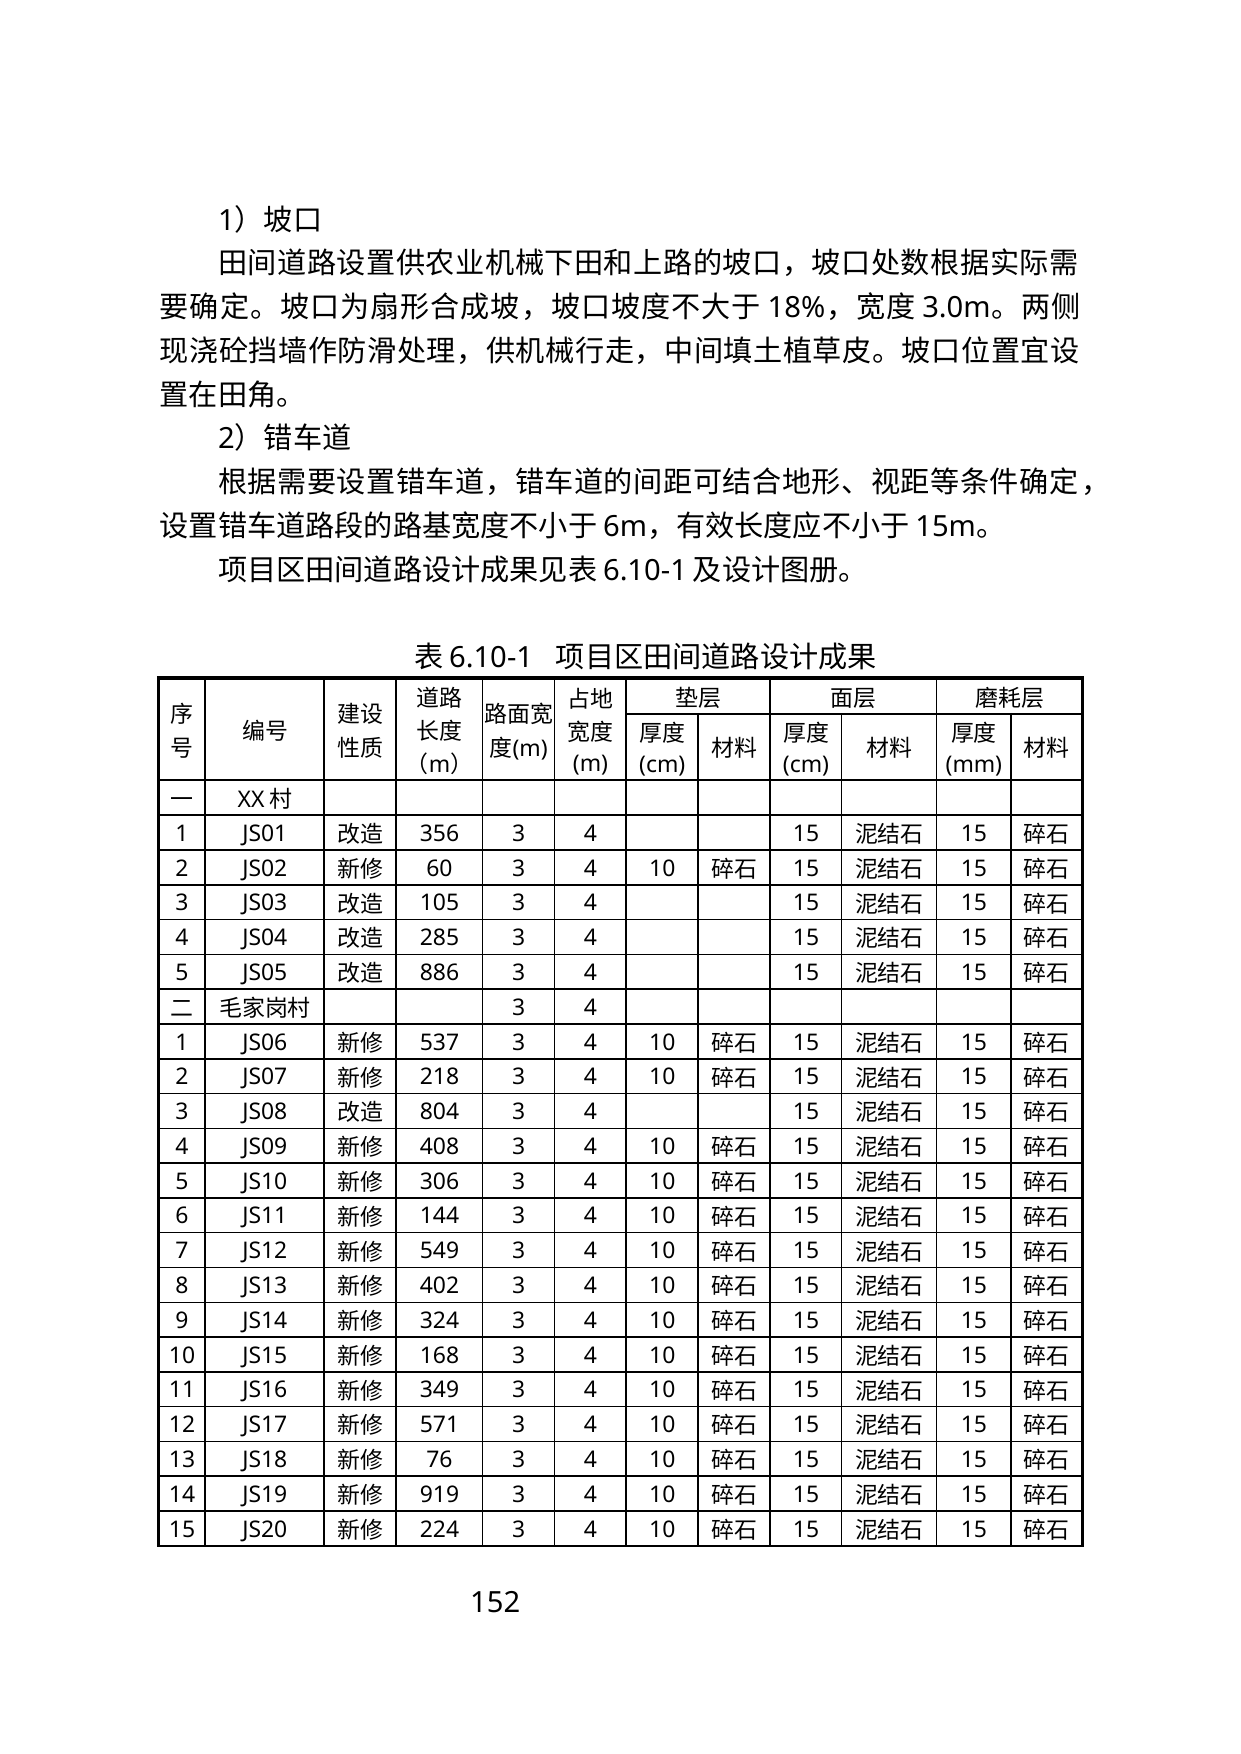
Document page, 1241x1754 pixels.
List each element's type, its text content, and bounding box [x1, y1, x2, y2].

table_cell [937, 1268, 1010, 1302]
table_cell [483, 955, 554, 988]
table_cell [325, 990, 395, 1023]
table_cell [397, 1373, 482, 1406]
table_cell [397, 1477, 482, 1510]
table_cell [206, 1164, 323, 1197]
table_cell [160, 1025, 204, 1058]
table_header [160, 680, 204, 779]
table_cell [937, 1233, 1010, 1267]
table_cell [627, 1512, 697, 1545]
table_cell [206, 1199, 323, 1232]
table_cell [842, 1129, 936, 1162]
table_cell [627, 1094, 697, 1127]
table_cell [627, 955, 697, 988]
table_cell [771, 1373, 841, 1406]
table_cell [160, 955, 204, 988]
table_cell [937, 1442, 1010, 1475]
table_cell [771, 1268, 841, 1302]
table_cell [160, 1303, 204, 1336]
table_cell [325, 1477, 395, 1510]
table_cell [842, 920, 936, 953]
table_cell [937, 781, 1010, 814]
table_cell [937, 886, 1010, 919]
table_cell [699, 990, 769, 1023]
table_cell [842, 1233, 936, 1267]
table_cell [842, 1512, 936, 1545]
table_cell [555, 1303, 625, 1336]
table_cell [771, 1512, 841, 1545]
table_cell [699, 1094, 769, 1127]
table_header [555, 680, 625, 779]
text 1）坡口 [159, 195, 1081, 239]
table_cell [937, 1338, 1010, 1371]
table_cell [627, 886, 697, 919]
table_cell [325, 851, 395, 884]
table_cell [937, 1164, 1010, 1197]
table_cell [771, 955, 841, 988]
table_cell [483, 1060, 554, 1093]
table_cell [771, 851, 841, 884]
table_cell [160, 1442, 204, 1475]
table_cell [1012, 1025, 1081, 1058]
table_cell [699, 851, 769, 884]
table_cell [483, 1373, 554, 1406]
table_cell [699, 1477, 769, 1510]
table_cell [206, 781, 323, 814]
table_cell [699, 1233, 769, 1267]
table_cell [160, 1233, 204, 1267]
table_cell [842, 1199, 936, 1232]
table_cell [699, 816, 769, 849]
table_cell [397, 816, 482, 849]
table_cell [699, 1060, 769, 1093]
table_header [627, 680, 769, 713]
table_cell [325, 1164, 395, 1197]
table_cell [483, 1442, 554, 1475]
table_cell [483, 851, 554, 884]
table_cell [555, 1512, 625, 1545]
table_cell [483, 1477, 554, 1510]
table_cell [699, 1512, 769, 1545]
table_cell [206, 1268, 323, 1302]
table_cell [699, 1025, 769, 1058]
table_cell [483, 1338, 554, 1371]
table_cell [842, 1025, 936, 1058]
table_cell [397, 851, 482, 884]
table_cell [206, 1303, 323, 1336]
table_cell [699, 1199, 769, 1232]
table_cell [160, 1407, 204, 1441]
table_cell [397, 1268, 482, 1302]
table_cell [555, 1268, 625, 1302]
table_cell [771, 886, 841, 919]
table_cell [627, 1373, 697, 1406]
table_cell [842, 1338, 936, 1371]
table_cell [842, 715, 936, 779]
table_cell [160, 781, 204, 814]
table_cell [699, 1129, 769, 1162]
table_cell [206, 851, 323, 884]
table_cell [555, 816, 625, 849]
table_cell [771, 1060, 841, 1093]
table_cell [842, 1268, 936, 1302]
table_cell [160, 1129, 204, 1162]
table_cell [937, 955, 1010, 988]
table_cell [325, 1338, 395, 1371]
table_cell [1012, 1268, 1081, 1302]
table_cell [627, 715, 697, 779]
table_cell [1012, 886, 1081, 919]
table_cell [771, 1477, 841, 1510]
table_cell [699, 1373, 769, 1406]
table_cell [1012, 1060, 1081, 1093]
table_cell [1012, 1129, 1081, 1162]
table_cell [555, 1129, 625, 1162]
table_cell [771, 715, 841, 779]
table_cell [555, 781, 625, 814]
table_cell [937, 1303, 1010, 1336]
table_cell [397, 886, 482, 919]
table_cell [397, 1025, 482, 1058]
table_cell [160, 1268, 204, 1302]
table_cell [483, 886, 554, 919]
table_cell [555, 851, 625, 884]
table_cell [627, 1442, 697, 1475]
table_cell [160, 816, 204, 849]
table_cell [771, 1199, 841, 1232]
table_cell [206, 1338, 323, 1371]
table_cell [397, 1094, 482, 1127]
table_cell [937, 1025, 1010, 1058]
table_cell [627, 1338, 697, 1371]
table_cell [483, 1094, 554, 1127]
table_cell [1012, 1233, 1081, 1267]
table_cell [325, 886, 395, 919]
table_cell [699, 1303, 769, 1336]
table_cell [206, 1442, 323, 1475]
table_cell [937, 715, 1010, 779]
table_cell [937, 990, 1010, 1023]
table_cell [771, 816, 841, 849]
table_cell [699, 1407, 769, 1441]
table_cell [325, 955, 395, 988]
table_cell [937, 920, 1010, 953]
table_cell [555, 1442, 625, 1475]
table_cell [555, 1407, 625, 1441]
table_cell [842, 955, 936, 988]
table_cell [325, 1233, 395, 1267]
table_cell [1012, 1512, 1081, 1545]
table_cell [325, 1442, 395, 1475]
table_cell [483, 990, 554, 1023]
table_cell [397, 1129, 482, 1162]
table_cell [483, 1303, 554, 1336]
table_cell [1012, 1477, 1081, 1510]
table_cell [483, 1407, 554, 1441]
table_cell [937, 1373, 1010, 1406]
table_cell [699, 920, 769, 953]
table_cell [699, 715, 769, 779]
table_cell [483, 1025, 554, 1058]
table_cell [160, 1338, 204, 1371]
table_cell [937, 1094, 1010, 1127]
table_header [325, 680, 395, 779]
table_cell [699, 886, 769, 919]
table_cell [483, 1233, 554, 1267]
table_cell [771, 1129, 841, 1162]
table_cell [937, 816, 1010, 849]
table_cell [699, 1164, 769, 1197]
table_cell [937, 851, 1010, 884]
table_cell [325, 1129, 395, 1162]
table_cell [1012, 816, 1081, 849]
text 2）错车道 [159, 414, 1081, 458]
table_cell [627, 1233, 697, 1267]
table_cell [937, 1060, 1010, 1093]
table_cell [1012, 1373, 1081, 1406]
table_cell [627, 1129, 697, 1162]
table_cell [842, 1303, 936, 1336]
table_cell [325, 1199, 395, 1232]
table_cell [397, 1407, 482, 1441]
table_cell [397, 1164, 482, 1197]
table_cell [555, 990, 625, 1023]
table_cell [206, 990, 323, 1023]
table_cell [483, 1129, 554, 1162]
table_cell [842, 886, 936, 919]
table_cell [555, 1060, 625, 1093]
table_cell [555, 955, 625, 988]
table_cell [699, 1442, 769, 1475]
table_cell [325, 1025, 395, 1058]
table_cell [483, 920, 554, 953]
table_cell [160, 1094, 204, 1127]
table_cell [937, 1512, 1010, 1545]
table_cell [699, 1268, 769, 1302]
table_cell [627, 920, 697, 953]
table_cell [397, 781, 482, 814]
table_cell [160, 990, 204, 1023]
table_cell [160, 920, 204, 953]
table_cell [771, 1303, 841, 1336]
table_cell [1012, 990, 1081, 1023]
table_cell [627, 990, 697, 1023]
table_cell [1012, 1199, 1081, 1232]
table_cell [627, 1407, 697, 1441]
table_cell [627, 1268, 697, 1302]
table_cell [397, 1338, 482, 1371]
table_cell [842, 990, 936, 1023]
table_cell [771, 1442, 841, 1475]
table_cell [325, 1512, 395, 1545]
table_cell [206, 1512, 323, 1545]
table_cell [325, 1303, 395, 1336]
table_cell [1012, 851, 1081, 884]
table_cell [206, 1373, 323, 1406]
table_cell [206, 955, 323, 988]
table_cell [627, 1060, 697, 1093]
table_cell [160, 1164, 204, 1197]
text 项目区田间道路设计成果见表6.10-1及设计图册。 [159, 545, 1081, 589]
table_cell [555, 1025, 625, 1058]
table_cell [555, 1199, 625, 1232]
text 田间道路设置供农业机械下田和上路的坡口，坡口处数根据实际需要确定。坡口为扇形合成坡，坡口坡度不大于18%，宽度3.0m。两侧现浇砼挡墙作防滑处理，供机械行走，中间填土植草皮。坡口位置宜设置在田角。 [159, 239, 1081, 414]
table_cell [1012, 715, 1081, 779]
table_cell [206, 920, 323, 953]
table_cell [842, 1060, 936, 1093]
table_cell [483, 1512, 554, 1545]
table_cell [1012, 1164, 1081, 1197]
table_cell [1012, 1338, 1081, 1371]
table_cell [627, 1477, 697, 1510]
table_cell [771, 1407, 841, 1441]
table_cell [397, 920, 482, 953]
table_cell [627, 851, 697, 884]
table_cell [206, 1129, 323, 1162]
text 根据需要设置错车道，错车道的间距可结合地形、视距等条件确定，设置错车道路段的路基宽度不小于6m，有效长度应不小于15m。 [159, 458, 1081, 545]
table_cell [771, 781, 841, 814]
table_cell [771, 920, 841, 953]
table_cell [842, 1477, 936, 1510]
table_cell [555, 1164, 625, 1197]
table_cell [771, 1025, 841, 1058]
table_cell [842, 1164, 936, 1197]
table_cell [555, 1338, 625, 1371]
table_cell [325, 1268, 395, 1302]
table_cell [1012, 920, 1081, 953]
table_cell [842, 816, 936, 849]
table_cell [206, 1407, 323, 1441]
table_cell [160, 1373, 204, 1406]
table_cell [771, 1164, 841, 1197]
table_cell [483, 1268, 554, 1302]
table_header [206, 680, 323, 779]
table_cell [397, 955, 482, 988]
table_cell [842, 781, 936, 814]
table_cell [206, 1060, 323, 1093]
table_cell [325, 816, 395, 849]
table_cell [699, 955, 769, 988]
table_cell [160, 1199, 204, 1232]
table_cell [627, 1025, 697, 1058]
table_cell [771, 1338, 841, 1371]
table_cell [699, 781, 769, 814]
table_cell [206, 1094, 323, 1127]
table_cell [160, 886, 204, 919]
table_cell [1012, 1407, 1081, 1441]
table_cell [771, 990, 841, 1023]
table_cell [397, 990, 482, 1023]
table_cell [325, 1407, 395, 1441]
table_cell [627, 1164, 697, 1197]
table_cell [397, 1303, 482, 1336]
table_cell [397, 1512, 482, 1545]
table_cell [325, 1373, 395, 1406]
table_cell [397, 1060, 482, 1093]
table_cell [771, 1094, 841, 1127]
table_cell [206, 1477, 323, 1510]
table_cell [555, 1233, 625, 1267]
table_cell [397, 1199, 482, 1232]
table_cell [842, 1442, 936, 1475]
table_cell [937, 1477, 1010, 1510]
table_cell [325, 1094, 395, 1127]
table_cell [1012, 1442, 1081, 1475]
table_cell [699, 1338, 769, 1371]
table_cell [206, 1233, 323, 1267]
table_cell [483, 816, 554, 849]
text 表6.10-1 项目区田间道路设计成果 [159, 633, 1081, 676]
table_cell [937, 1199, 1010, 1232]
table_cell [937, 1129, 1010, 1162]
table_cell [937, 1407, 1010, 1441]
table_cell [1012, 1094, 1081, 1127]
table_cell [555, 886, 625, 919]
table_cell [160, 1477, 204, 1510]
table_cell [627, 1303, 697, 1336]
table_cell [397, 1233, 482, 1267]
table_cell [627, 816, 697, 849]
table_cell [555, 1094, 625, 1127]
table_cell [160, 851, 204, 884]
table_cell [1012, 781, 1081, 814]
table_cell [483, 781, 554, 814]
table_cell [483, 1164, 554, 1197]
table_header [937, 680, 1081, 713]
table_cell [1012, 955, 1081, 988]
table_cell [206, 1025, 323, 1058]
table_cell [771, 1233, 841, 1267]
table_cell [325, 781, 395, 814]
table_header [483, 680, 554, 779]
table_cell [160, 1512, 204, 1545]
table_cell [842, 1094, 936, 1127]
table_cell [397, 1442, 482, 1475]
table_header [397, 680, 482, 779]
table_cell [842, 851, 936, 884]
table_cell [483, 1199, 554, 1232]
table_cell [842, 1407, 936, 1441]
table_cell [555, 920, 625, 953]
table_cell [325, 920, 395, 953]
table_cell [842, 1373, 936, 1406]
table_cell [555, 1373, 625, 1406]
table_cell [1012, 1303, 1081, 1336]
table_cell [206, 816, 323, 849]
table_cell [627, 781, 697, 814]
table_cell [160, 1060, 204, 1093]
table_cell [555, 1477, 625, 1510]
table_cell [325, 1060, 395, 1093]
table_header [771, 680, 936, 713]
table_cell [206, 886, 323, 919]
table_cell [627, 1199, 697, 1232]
